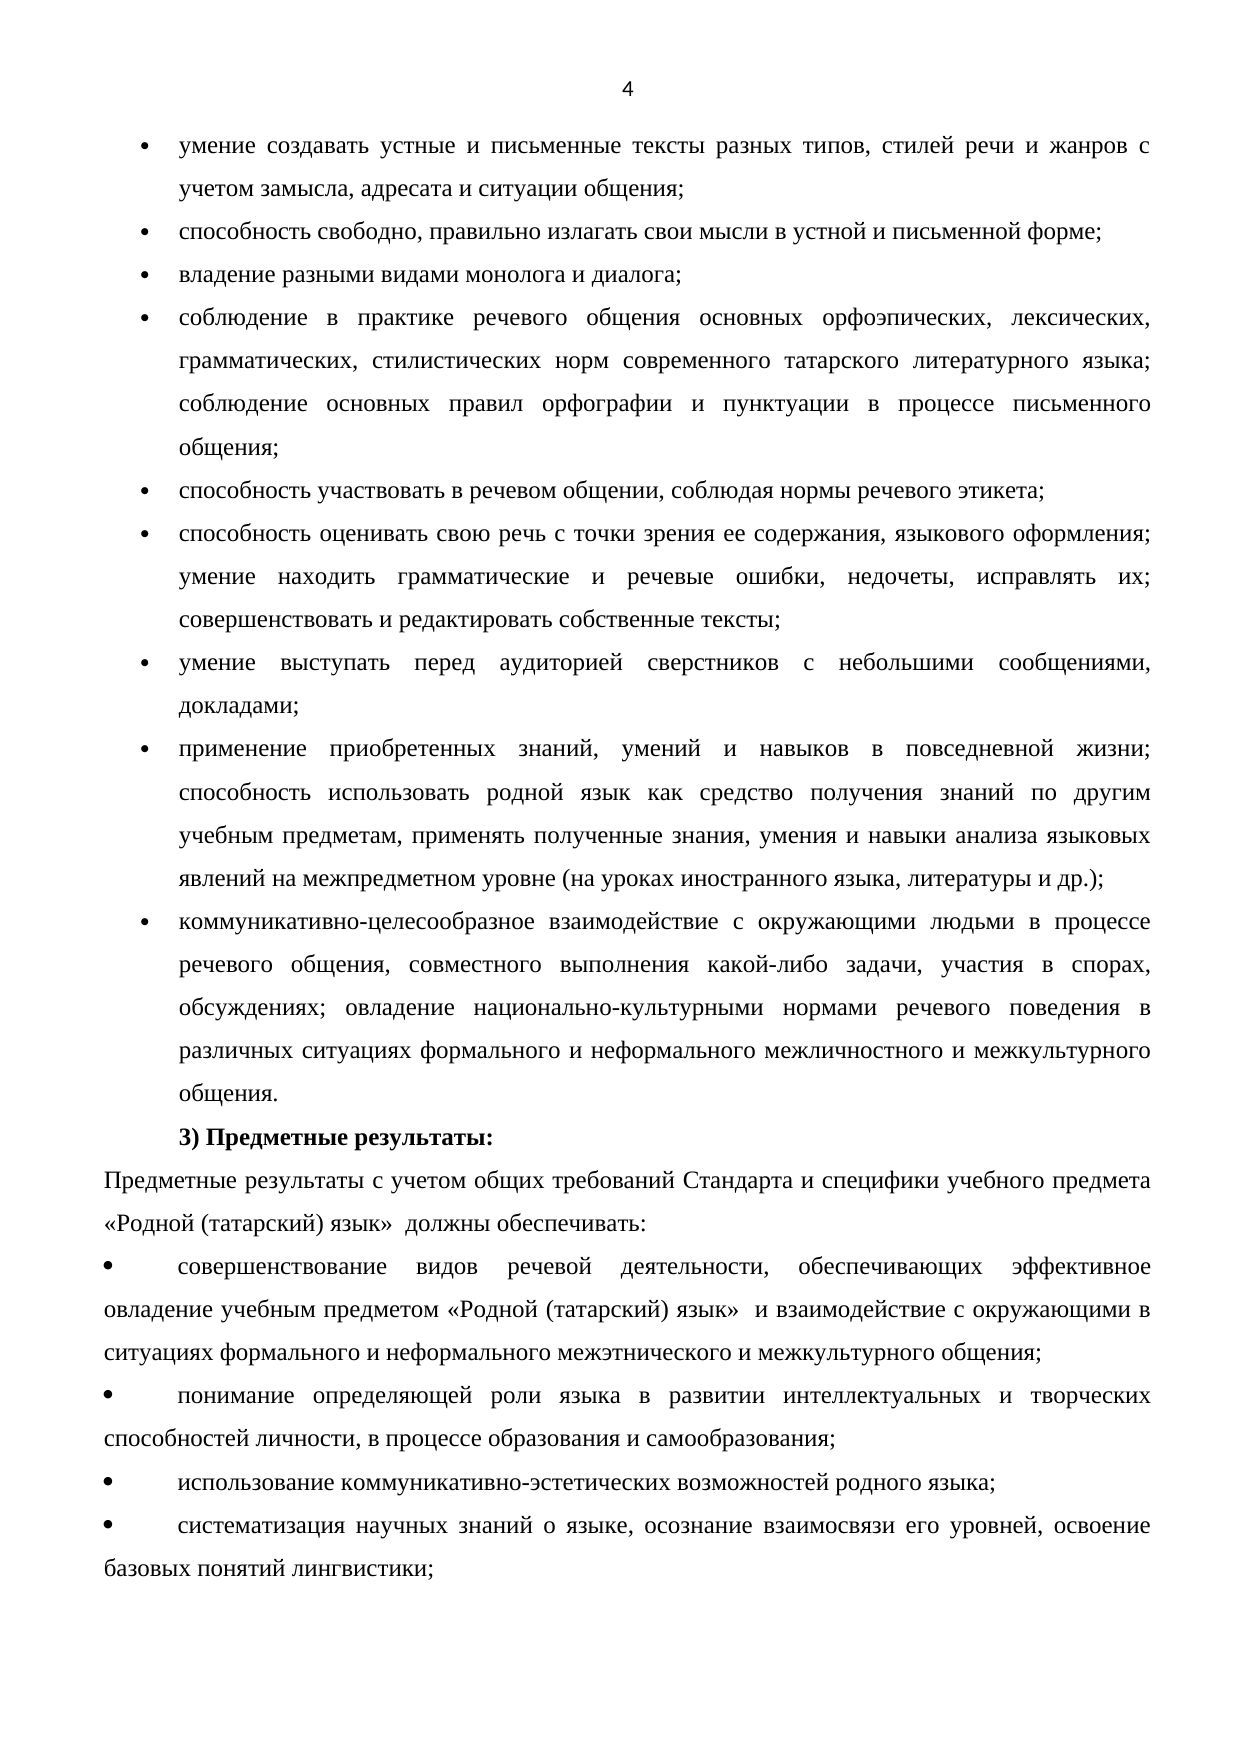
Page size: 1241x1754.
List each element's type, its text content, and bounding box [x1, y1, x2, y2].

list умение выступать перед аудиторией сверстников с небольшими сообщениями, докладами; [141, 647, 1152, 719]
list коммуникативно-целесообразное взаимодействие с окружающими людьми в процессе речевого общения, совместного выполнения какой-либо задачи, участия в спорах, обсуждениях; овладение национально-культурными нормами речевого поведения в различных ситуациях формального и неформального межличностного и межкультурного общения. [141, 906, 1152, 1107]
list систематизация научных знаний о языке, осознание взаимосвязи его уровней, освоение базовых понятий лингвистики; [103, 1510, 1152, 1582]
text Предметные результаты с учетом общих требований Стандарта и специфики учебного предмета «Родной (татарский) язык» должны обеспечивать: [103, 1165, 1152, 1237]
list соблюдение в практике речевого общения основных орфоэпических, лексических, грамматических, стилистических норм современного татарского литературного языка; соблюдение основных правил орфографии и пунктуации в процессе письменного общения; [141, 302, 1152, 460]
list владение разными видами монолога и диалога; [141, 259, 1152, 288]
list способность свободно, правильно излагать свои мысли в устной и письменной форме; [141, 216, 1152, 245]
text 3) Предметные результаты: [178, 1122, 1152, 1150]
list совершенствование видов речевой деятельности, обеспечивающих эффективное овладение учебным предметом «Родной (татарский) язык» и взаимодействие с окружающими в ситуациях формального и неформального межэтнического и межкультурного общения; [103, 1251, 1152, 1366]
list применение приобретенных знаний, умений и навыков в повседневной жизни; способность использовать родной язык как средство получения знаний по другим учебным предметам, применять полученные знания, умения и навыки анализа языковых явлений на межпредметном уровне (на уроках иностранного языка, литературы и др.); [141, 733, 1152, 892]
list использование коммуникативно-эстетических возможностей родного языка; [103, 1467, 1152, 1495]
list способность участвовать в речевом общении, соблюдая нормы речевого этикета; [141, 475, 1152, 503]
list способность оценивать свою речь с точки зрения ее содержания, языкового оформления; умение находить грамматические и речевые ошибки, недочеты, исправлять их; совершенствовать и редактировать собственные тексты; [141, 518, 1152, 633]
list понимание определяющей роли языка в развитии интеллектуальных и творческих способностей личности, в процессе образования и самообразования; [103, 1380, 1152, 1452]
list умение создавать устные и письменные тексты разных типов, стилей речи и жанров с учетом замысла, адресата и ситуации общения; [141, 130, 1152, 202]
